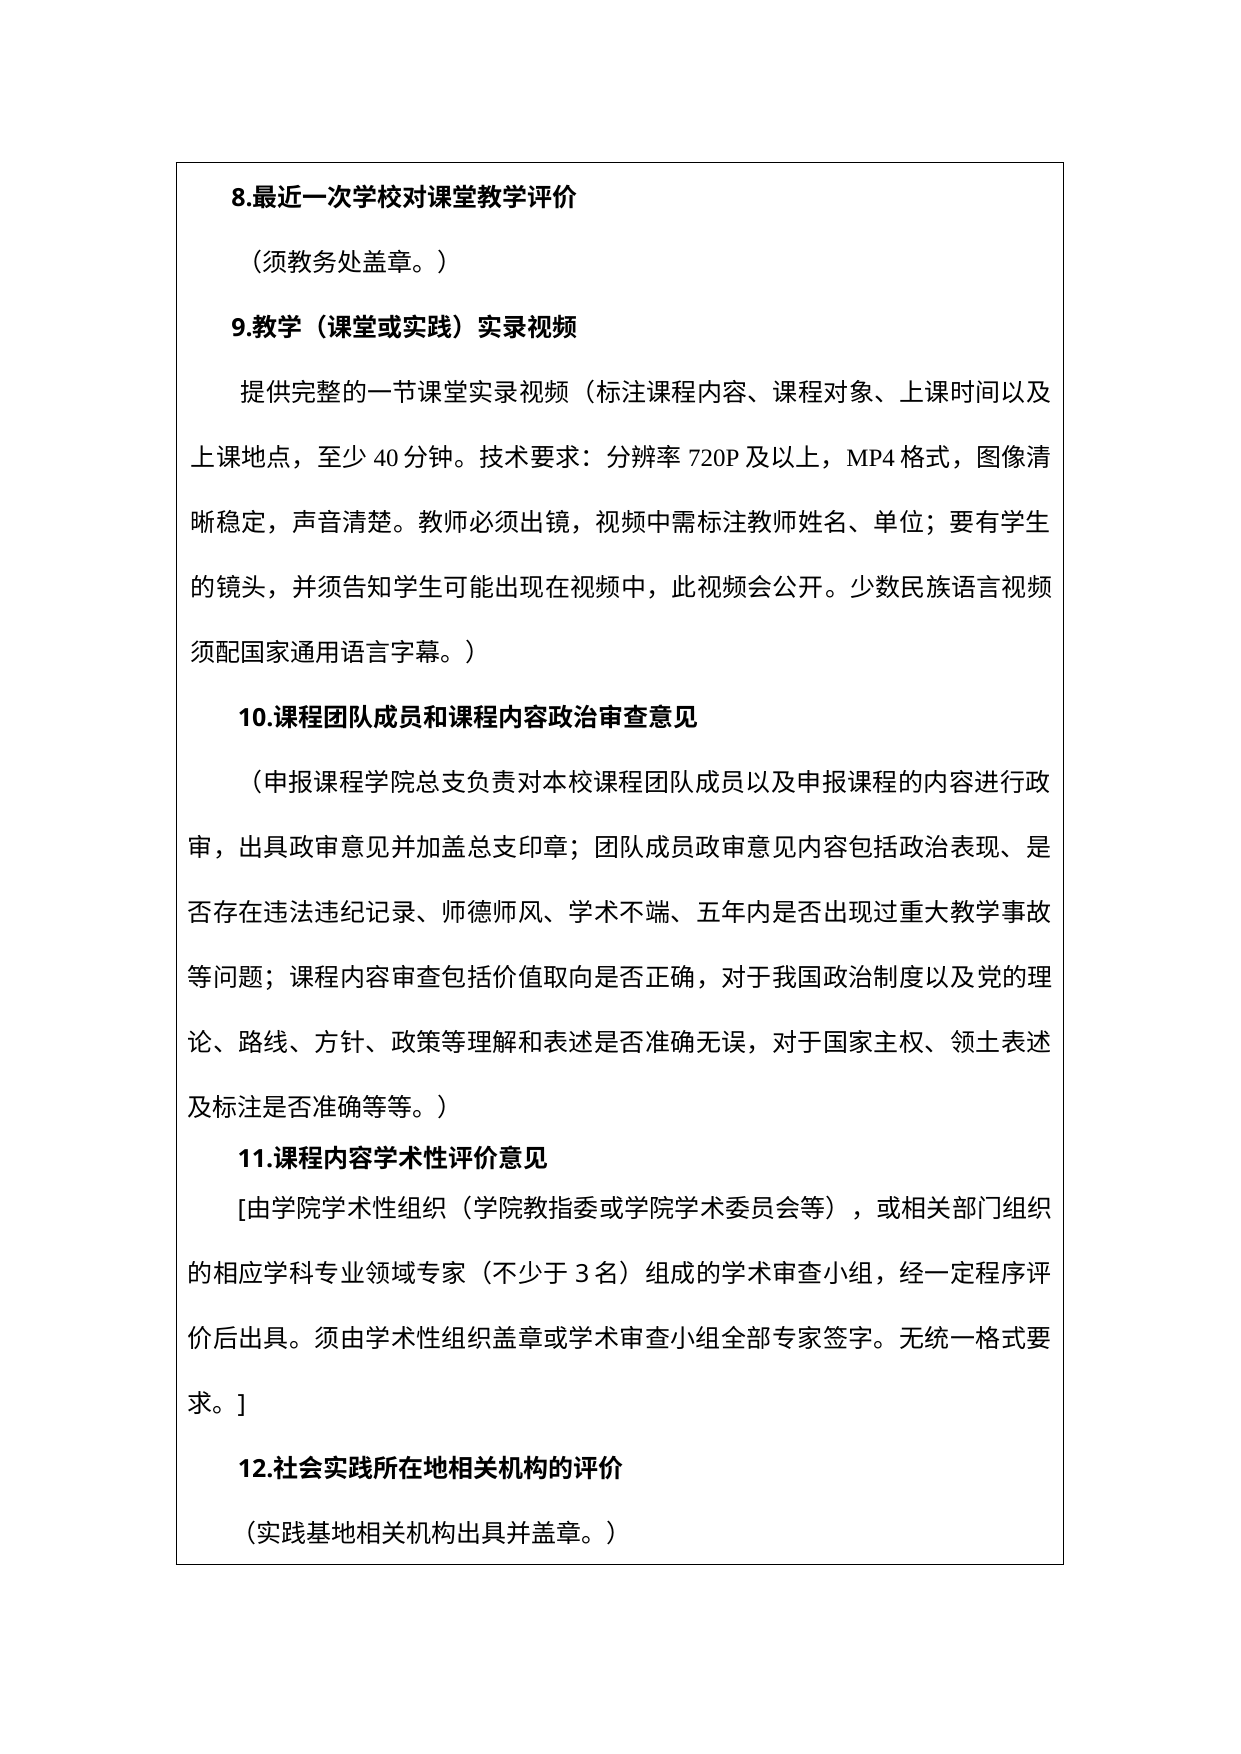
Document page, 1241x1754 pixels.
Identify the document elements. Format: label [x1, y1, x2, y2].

table_header [177, 163, 1063, 1564]
